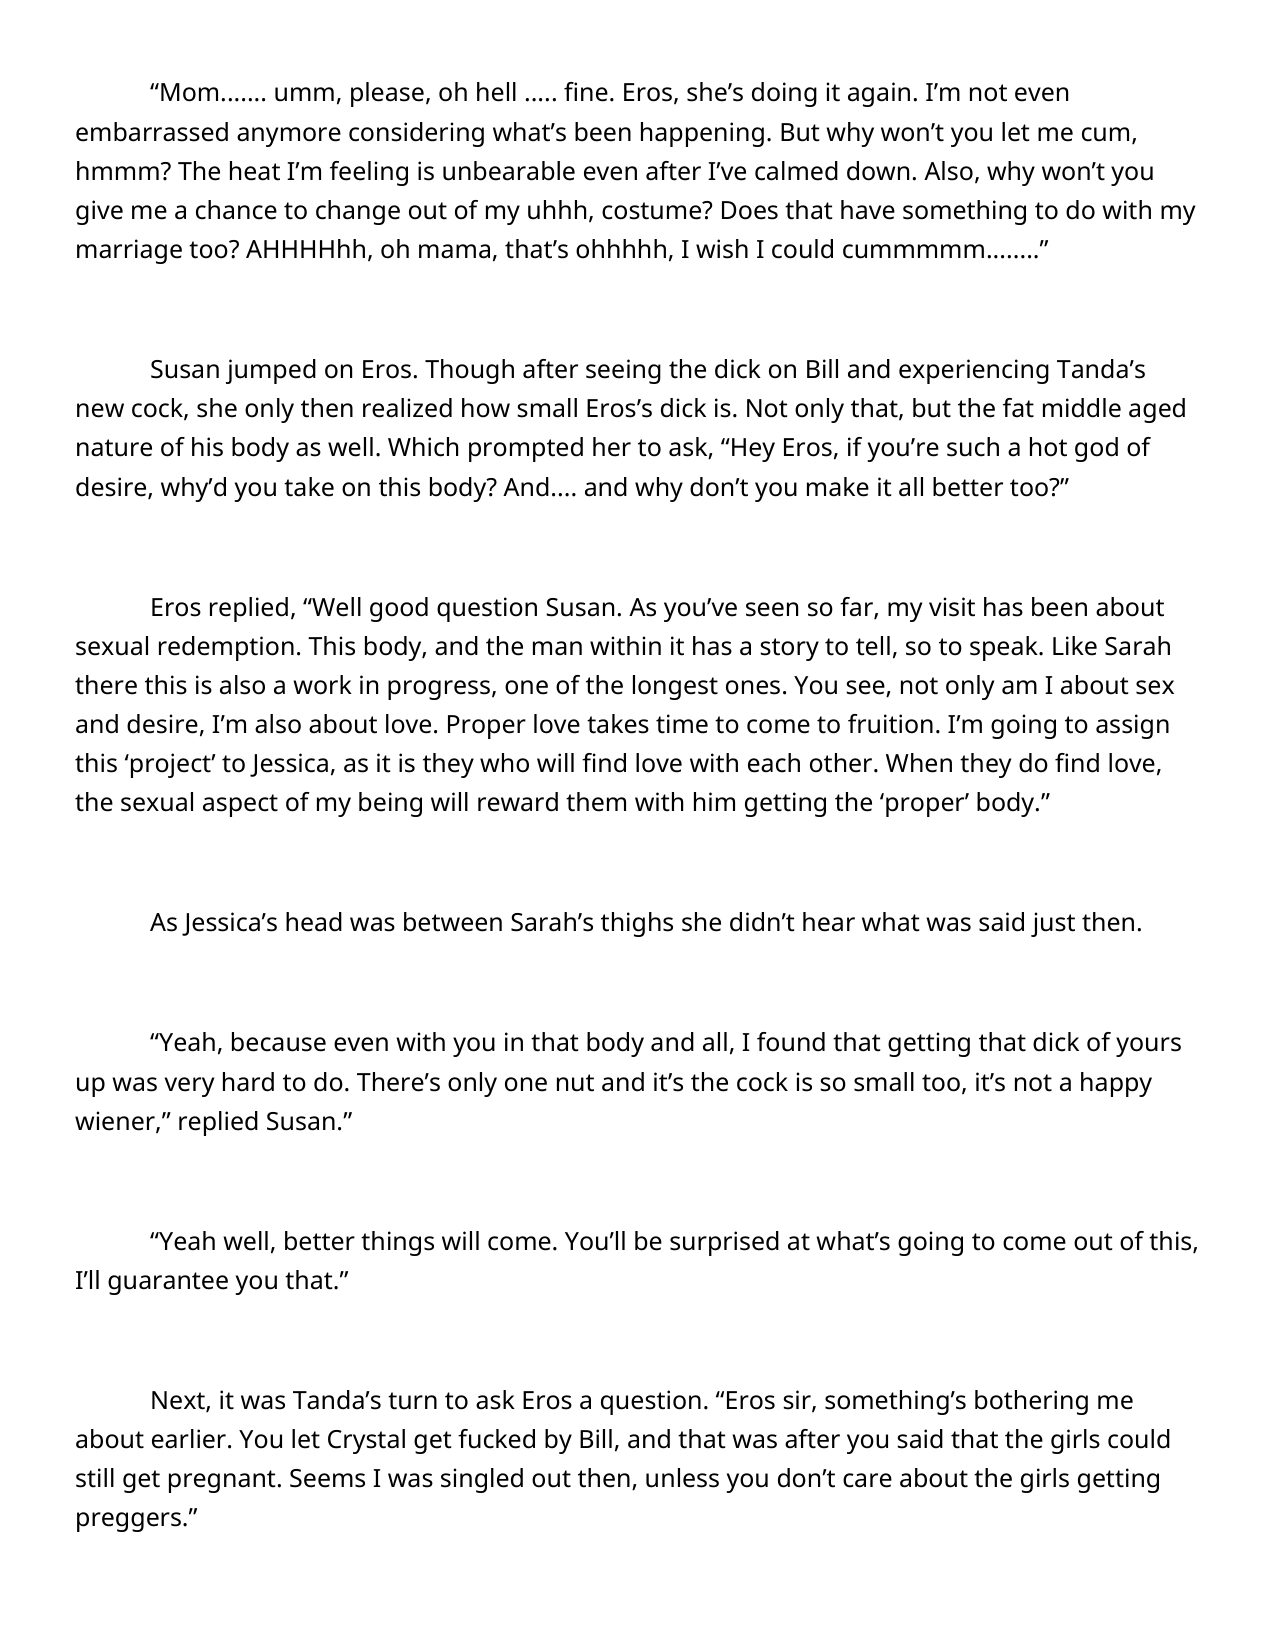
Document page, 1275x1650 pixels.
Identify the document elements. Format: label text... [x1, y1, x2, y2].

text “Yeah well, better things will come. You’ll be surprised at what’s going to come out of this, I’ll guarantee you that.” [75, 1223, 1200, 1297]
text “Mom....... umm, please, oh hell ..... fine. Eros, she’s doing it again. I’m not even embarrassed anymore considering what’s been happening. But why won’t you let me cum, hmmm? The heat I’m feeling is unbearable even after I’ve calmed down. Also, why won’t you give me a chance to change out of my uhhh, costume? Does that have something to do with my marriage too? AHHHHhh, oh mama, that’s ohhhhh, I wish I could cummmmm........” [75, 75, 1200, 266]
text Next, it was Tanda’s turn to ask Eros a question. “Eros sir, something’s bothering me about earlier. You let Crystal get fucked by Bill, and that was after you said that the girls could still get pregnant. Seems I was singled out then, unless you don’t care about the girls getting preggers.” [75, 1382, 1200, 1534]
text Susan jumped on Eros. Though after seeing the dick on Bill and experiencing Tanda’s new cock, she only then realized how small Eros’s dick is. Not only that, but the fat middle aged nature of his body as well. Which prompted her to ask, “Hey Eros, if you’re such a hot god of desire, why’d you take on this body? And.... and why don’t you make it all better too?” [75, 352, 1200, 503]
text “Yeah, because even with you in that body and all, I found that getting that dick of yours up was very hard to do. There’s only one nut and it’s the cock is so small too, it’s not a happy wiener,” replied Susan.” [75, 1025, 1200, 1137]
text Eros replied, “Well good question Susan. As you’ve seen so far, my visit has been about sexual redemption. This body, and the man within it has a story to tell, so to speak. Like Sarah there this is also a work in progress, one of the longest ones. You see, not only am I about sex and desire, I’m also about love. Proper love takes time to come to fruition. I’m going to assign this ‘project’ to Jessica, as it is they who will find love with each other. When they do find love, the sexual aspect of my being will reward them with him getting the ‘proper’ body.” [75, 589, 1200, 819]
text As Jessica’s head was between Sarah’s thighs she didn’t hear what was said just then. [75, 905, 1200, 939]
